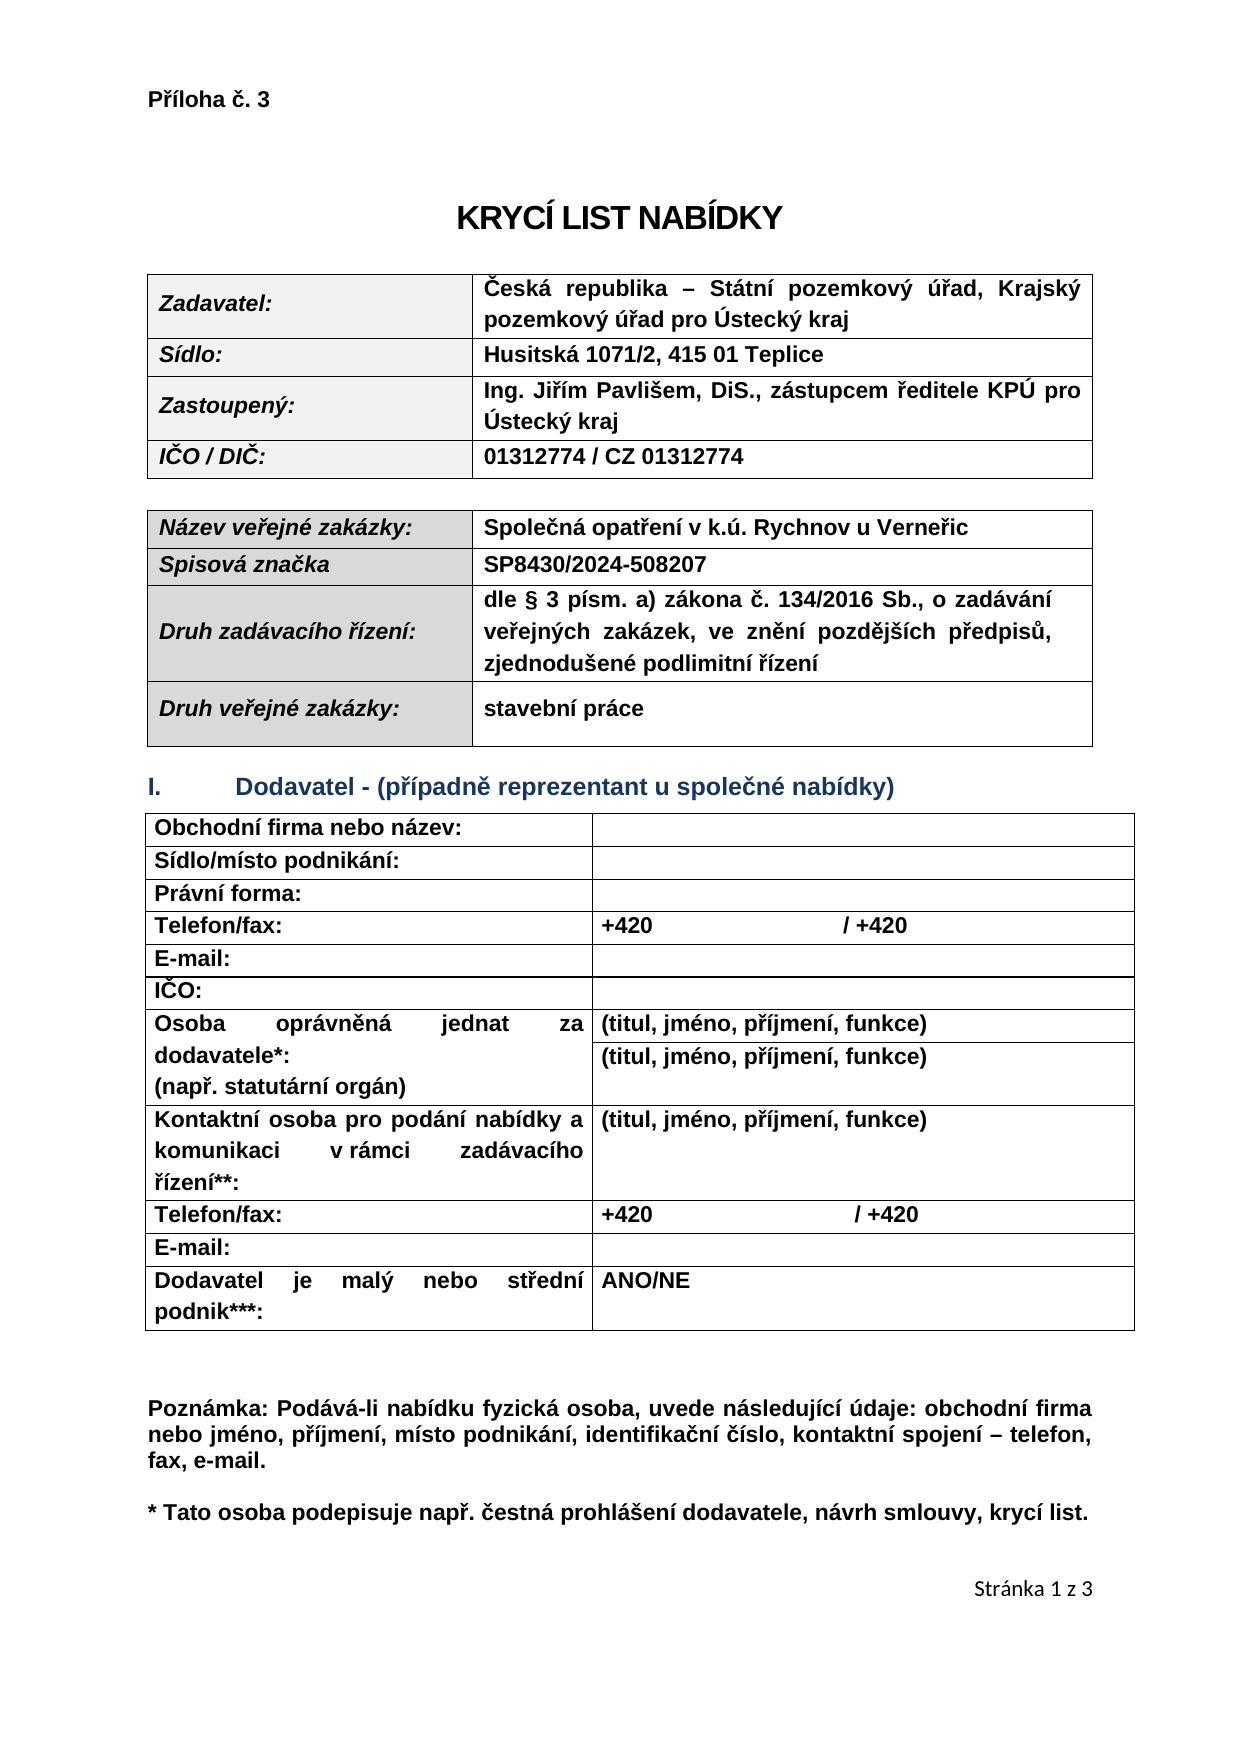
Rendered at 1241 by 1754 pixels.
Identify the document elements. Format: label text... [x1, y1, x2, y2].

text * Tato osoba podepisuje např. čestná prohlášení dodavatele, návrh smlouvy, krycí list. [148, 1499, 1093, 1525]
table_cell Spisová značka [148, 549, 472, 585]
table_cell (titul, jméno, příjmení, funkce) [593, 1010, 1134, 1042]
table_cell Sídlo: [148, 339, 472, 376]
table_cell Sídlo/místo podnikání: [146, 847, 592, 878]
table_cell Telefon/fax: [146, 1201, 592, 1233]
table_cell IČO: [146, 978, 592, 1009]
table_cell Telefon/fax: [146, 912, 592, 944]
table_header Česká republika – Státní pozemkový úřad, Krajský pozemkový úřad pro Ústecký kraj [473, 275, 1092, 338]
table_cell [593, 978, 1134, 1009]
table_cell 01312774 / CZ 01312774 [473, 441, 1092, 477]
table_cell +420 / +420 [593, 912, 1134, 944]
table_cell Kontaktní osoba pro podání nabídky a komunikaci v rámci zadávacího řízení**: [146, 1106, 592, 1200]
table_cell (titul, jméno, příjmení, funkce) [593, 1043, 1134, 1105]
table_header Zadavatel: [148, 275, 472, 338]
table_cell stavební práce [473, 682, 1092, 746]
subtitle Dodavatel - (případně reprezentant u společné nabídky) [148, 772, 1093, 801]
table_cell [593, 847, 1134, 878]
table_cell ANO/NE [593, 1267, 1134, 1330]
table_cell Ing. Jiřím Pavlišem, DiS., zástupcem ředitele KPÚ pro Ústecký kraj [473, 377, 1092, 440]
table_cell IČO / DIČ: [148, 441, 472, 477]
table_cell dle § 3 písm. a) zákona č. 134/2016 Sb., o zadávání veřejných zakázek, ve znění pozdějších předpisů, zjednodušené podlimitní řízení [473, 586, 1092, 681]
table_cell Dodavatel je malý nebo střední podnik***: [146, 1267, 592, 1330]
table_cell +420 / +420 [593, 1201, 1134, 1233]
table_cell Osoba oprávněná jednat za dodavatele*: (např. statutární orgán) [146, 1010, 592, 1105]
table_cell [593, 945, 1134, 976]
table_cell [593, 880, 1134, 911]
table_cell SP8430/2024-508207 [473, 549, 1092, 585]
table_header Obchodní firma nebo název: [146, 814, 592, 846]
table_cell Právní forma: [146, 880, 592, 911]
text Poznámka: Podává-li nabídku fyzická osoba, uvede následující údaje: obchodní firma nebo jméno, příjmení, místo podnikání, identifikační číslo, kontaktní spojení – telefon, fax, e-mail. [148, 1395, 1093, 1474]
table_header Název veřejné zakázky: [148, 511, 472, 548]
table_cell Husitská 1071/2, 415 01 Teplice [473, 339, 1092, 376]
table_cell E-mail: [146, 945, 592, 976]
table_header [593, 814, 1134, 846]
table_cell E-mail: [146, 1234, 592, 1266]
table_cell (titul, jméno, příjmení, funkce) [593, 1106, 1134, 1200]
table_header Společná opatření v k.ú. Rychnov u Verneřic [473, 511, 1092, 548]
table_cell Druh zadávacího řízení: [148, 586, 472, 681]
table_cell Zastoupený: [148, 377, 472, 440]
title Krycí list nabídky [148, 198, 1093, 236]
table_cell Druh veřejné zakázky: [148, 682, 472, 746]
table_cell [593, 1234, 1134, 1266]
